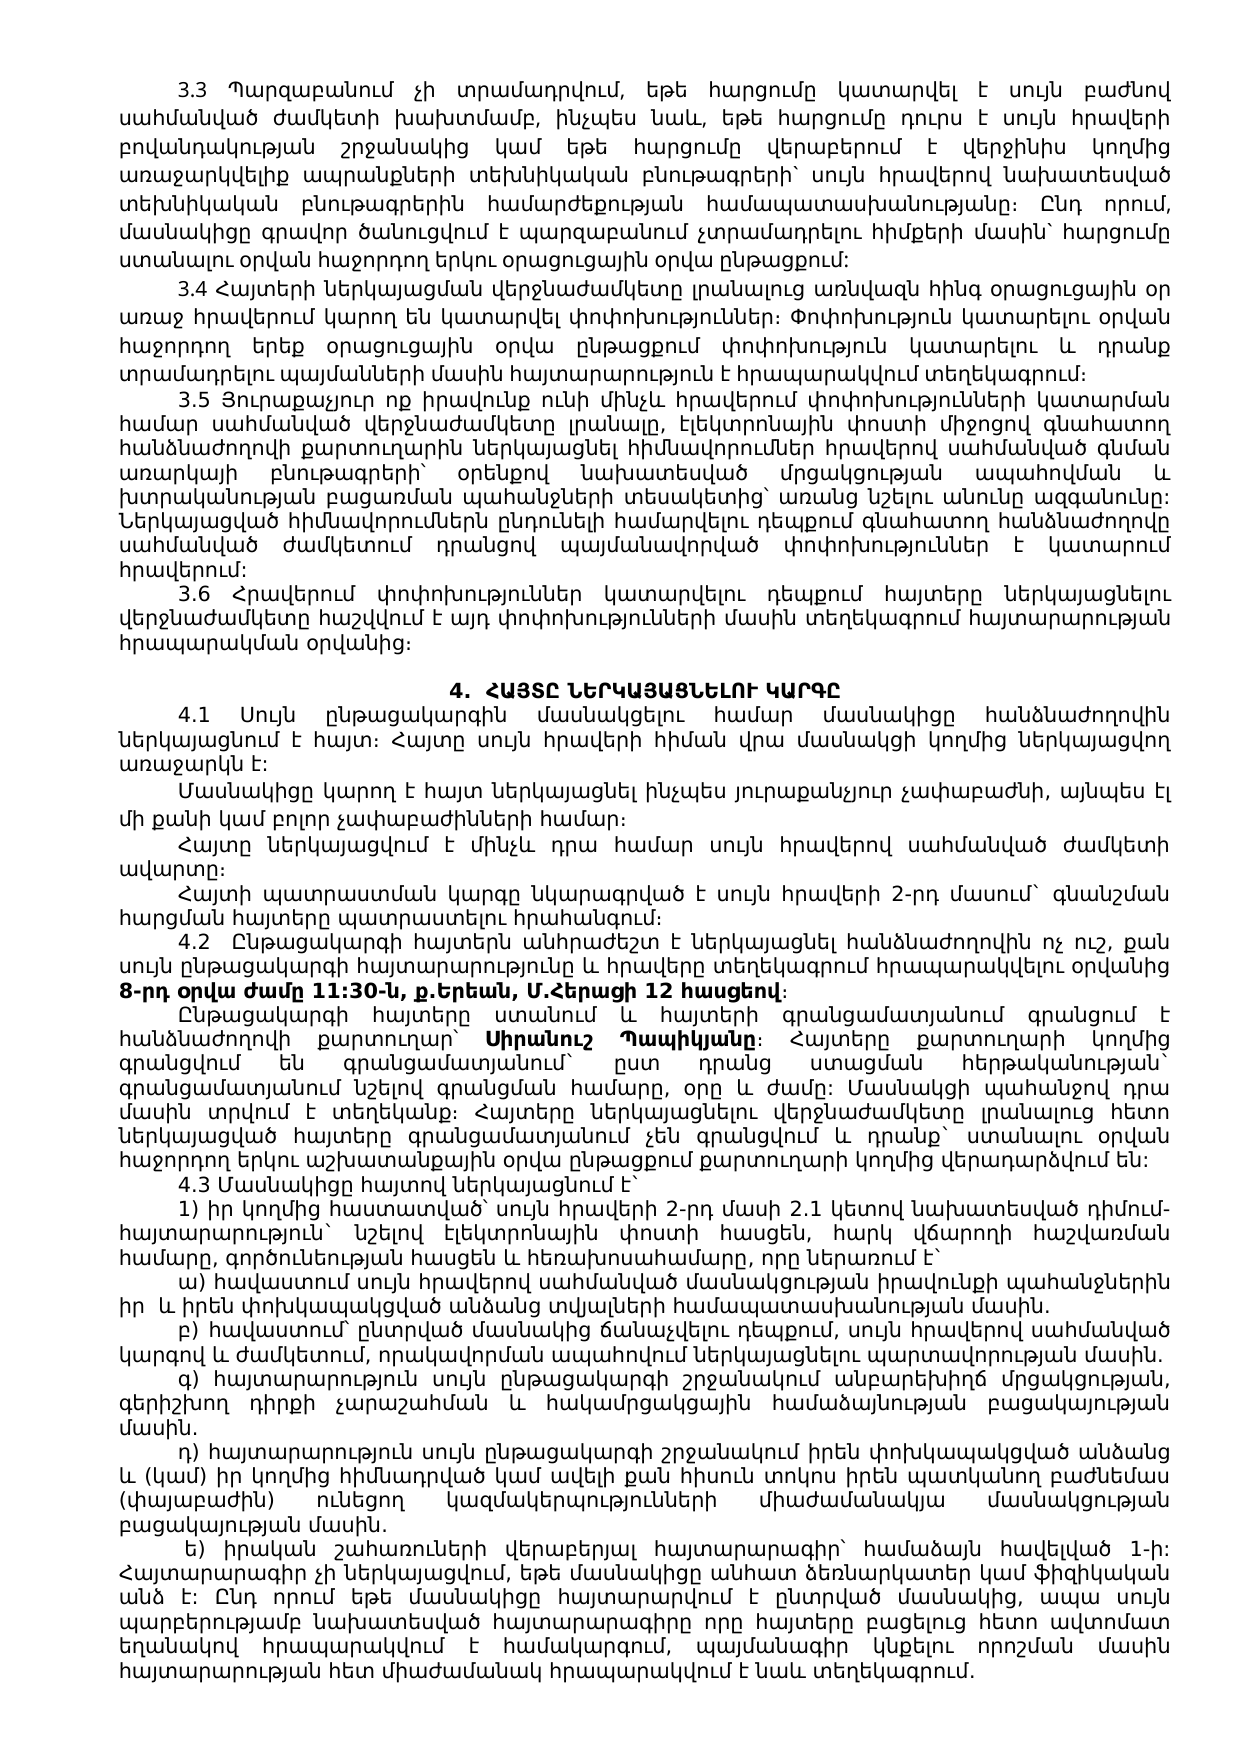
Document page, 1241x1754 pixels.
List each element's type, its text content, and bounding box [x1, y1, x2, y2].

text Հայտի պատրաստման կարգը նկարագրված է սույն հրավերի 2-րդ մասում` գնանշման հարցման հայտերը պատրաստելու հրահանգում։ [118, 882, 1171, 930]
text 1) իր կողմից հաստատված՝ սույն հրավերի 2-րդ մասի 2.1 կետով նախատեսված դիմում-հայտարարություն` նշելով էլեկտրոնային փոստի հասցեն, հարկ վճարողի հաշվառման համարը, գործունեության հասցեն և հեռախոսահամարը, որը ներառում է` [118, 1197, 1171, 1270]
text 4.2 Ընթացակարգի հայտերն անհրաժեշտ է ներկայացնել հանձնաժողովին ոչ ուշ, քան սույն ընթացակարգի հայտարարությունը և հրավերը տեղեկագրում հրապարակվելու օրվանից 8-րդ օրվա ժամը 11:30-ն, ք.Երեան, Մ.Հերացի 12 հասցեով։ [118, 930, 1171, 1003]
text 4. ՀԱՅՏԸ ՆԵՐԿԱՅԱՑՆԵԼՈՒ ԿԱՐԳԸ [118, 679, 1171, 703]
text դ) հայտարարություն սույն ընթացակարգի շրջանակում իրեն փոխկապակցված անձանց և (կամ) իր կողմից հիմնադրված կամ ավելի քան հիսուն տոկոս իրեն պատկանող բաժնեմաս (փայաբաժին) ունեցող կազմակերպությունների միաժամանակյա մասնակցության բացակայության մասին. [118, 1440, 1171, 1537]
text Մասնակիցը կարող է հայտ ներկայացնել ինչպես յուրաքանչյուր չափաբաժնի, այնպես էլ մի քանի կամ բոլոր չափաբաժինների համար։ [118, 776, 1171, 833]
text Ընթացակարգի հայտերը ստանում և հայտերի գրանցամատյանում գրանցում է հանձնաժողովի քարտուղար՝ Սիրանուշ Պապիկյանը։ Հայտերը քարտուղարի կողմից գրանցվում են գրանցամատյանում` ըստ դրանց ստացման հերթականության` գրանցամատյանում նշելով գրանցման համարը, օրը և ժամը: Մասնակցի պահանջով դրա մասին տրվում է տեղեկանք։ Հայտերը ներկայացնելու վերջնաժամկետը լրանալուց հետո ներկայացված հայտերը գրանցամատյանում չեն գրանցվում և դրանք` ստանալու օրվան հաջորդող երկու աշխատանքային օրվա ընթացքում քարտուղարի կողմից վերադարձվում են: [118, 1003, 1171, 1173]
text 3.5 Յուրաքաչյուր ոք իրավունք ունի մինչև հրավերում փոփոխությունների կատարման համար սահմանված վերջնաժամկետը լրանալը, էլեկտրոնային փոստի միջոցով գնահատող հանձնաժողովի քարտուղարին ներկայացնել հիմնավորումներ հրավերով սահմանված գնման առարկայի բնութագրերի՝ օրենքով նախատեսված մրցակցության ապահովման և խտրականության բացառման պահանջների տեսակետից՝ առանց նշելու անունը ազգանունը: Ներկայացված հիմնավորումներն ընդունելի համարվելու դեպքում գնահատող հանձնաժողովը սահմանված ժամկետում դրանցով պայմանավորված փոփոխություններ է կատարում հրավերում: [118, 388, 1171, 582]
text 3.3 Պարզաբանում չի տրամադրվում, եթե հարցումը կատարվել է սույն բաժնով սահմանված ժամկետի խախտմամբ, ինչպես նաև, եթե հարցումը դուրս է սույն հրավերի բովանդակության շրջանակից կամ եթե հարցումը վերաբերում է վերջինիս կողմից առաջարկվելիք ապրանքների տեխնիկական բնութագրերի` սույն հրավերով նախատեսված տեխնիկական բնութագրերին համարժեքության համապատասխանությանը։ Ընդ որում, մասնակիցը գրավոր ծանուցվում է պարզաբանում չտրամադրելու հիմքերի մասին` հարցումը ստանալու օրվան հաջորդող երկու օրացուցային օրվա ընթացքում: [118, 75, 1171, 274]
text ա) հավաստում սույն հրավերով սահմանված մասնակցության իրավունքի պահանջներին իր և իրեն փոխկապակցված անձանց տվյալների համապատասխանության մասին. [118, 1270, 1171, 1318]
text 4.3 Մասնակիցը հայտով ներկայացնում է` [118, 1173, 1171, 1197]
text բ) հավաստում՝ ընտրված մասնակից ճանաչվելու դեպքում, սույն հրավերով սահմանված կարգով և ժամկետում, որակավորման ապահովում ներկայացնելու պարտավորության մասին. [118, 1318, 1171, 1367]
text 4.1 Սույն ընթացակարգին մասնակցելու համար մասնակիցը հանձնաժողովին ներկայացնում է հայտ։ Հայտը սույն հրավերի հիման վրա մասնակցի կողմից ներկայացվող առաջարկն է: [118, 703, 1171, 776]
text 3.4 Հայտերի ներկայացման վերջնաժամկետը լրանալուց առնվազն հինգ օրացուցային օր առաջ հրավերում կարող են կատարվել փոփոխություններ։ Փոփոխություն կատարելու օրվան հաջորդող երեք օրացուցային օրվա ընթացքում փոփոխություն կատարելու և դրանք տրամադրելու պայմանների մասին հայտարարություն է հրապարակվում տեղեկագրում։ [118, 274, 1171, 388]
text ե) իրական շահառուների վերաբերյալ հայտարարագիր՝ համաձայն հավելված 1-ի: Հայտարարագիր չի ներկայացվում, եթե մասնակիցը անհատ ձեռնարկատեր կամ ֆիզիկական անձ է: Ընդ որում եթե մասնակիցը հայտարարվում է ընտրված մասնակից, ապա սույն պարբերությամբ նախատեսված հայտարարագիրը որը հայտերը բացելուց հետո ավտոմատ եղանակով հրապարակվում է համակարգում, պայմանագիր կնքելու որոշման մասին հայտարարության հետ միաժամանակ հրապարակվում է նաև տեղեկագրում․ [118, 1537, 1171, 1684]
text Հայտը ներկայացվում է մինչև դրա համար սույն հրավերով սահմանված ժամկետի ավարտը։ [118, 833, 1171, 882]
text 3.6 Հրավերում փոփոխություններ կատարվելու դեպքում հայտերը ներկայացնելու վերջնաժամկետը հաշվվում է այդ փոփոխությունների մասին տեղեկագրում հայտարարության հրապարակման օրվանից։ [118, 582, 1171, 655]
text գ) հայտարարություն սույն ընթացակարգի շրջանակում անբարեխիղճ մրցակցության, գերիշխող դիրքի չարաշահման և հակամրցակցային համաձայնության բացակայության մասին. [118, 1367, 1171, 1440]
